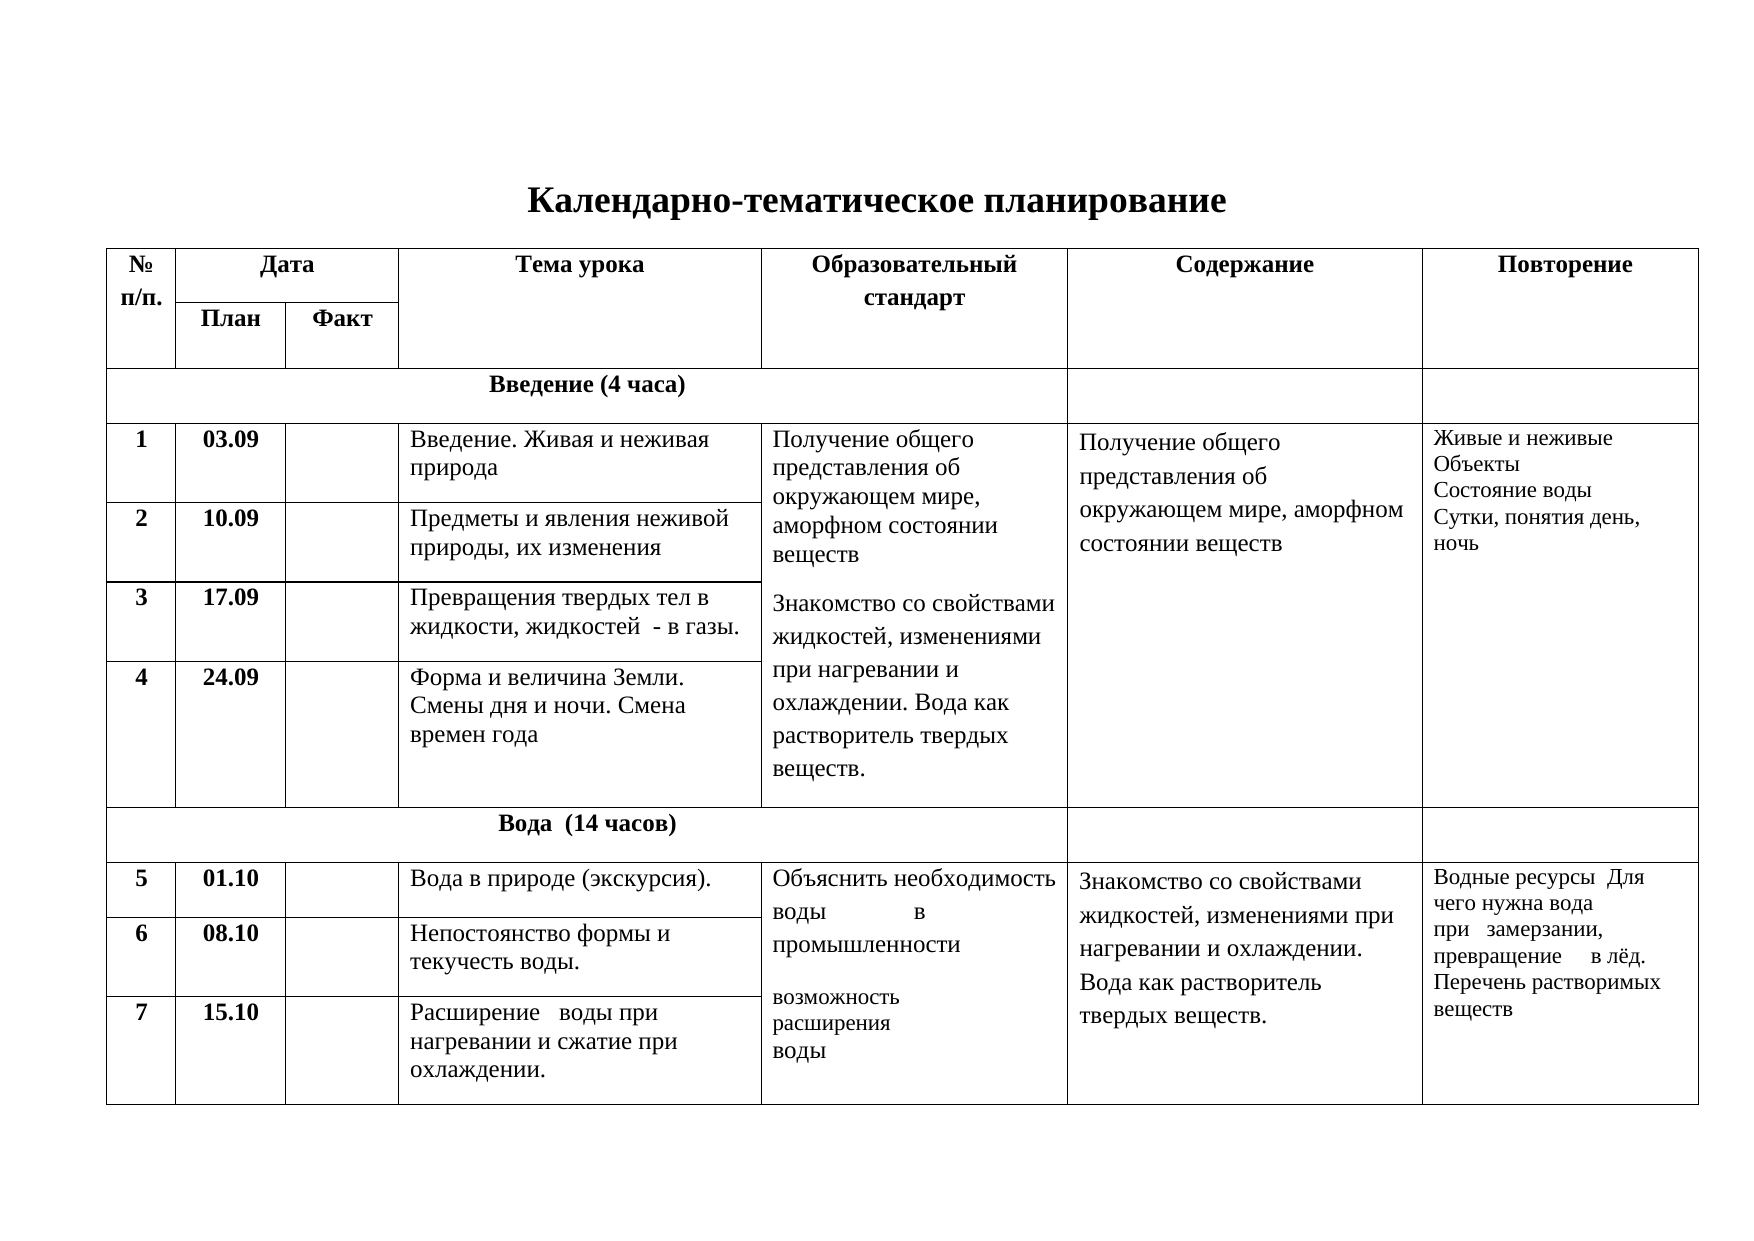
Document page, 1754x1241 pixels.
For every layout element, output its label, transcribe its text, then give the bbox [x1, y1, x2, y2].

table_cell 5 [107, 863, 175, 917]
table_cell Предметы и явления неживой природы, их изменения [399, 503, 761, 581]
table_header Повторение [1423, 249, 1698, 368]
table_cell Факт [286, 303, 398, 368]
table_header Дата [176, 249, 398, 302]
table_cell Непостоянство формы и текучесть воды. [399, 918, 761, 996]
table_cell [1423, 369, 1698, 423]
table_cell 01.10 [176, 863, 285, 917]
table_cell 1 [107, 424, 175, 502]
table_cell [286, 662, 398, 807]
table_cell Форма и величина Земли. Смены дня и ночи. Смена времен года [399, 662, 761, 807]
table_cell Введение (4 часа) [107, 369, 1067, 423]
table_cell [286, 997, 398, 1104]
table_cell [286, 503, 398, 581]
table_cell Получение общего представления об окружающем мире, аморфном состоянии веществ [1068, 424, 1422, 807]
table_header Тема урока [399, 249, 761, 368]
table_cell 7 [107, 997, 175, 1104]
table_cell 03.09 [176, 424, 285, 502]
table_cell [286, 583, 398, 661]
table_cell 2 [107, 503, 175, 581]
table_cell Знакомство со свойствами жидкостей, изменениями при нагревании и охлаждении. Вода как растворитель твердых веществ. [1068, 863, 1422, 1104]
table_cell Расширение воды при нагревании и сжатие при охлаждении. [399, 997, 761, 1104]
table_cell 15.10 [176, 997, 285, 1104]
table_cell 4 [107, 662, 175, 807]
table_cell Получение общего представления об окружающем мире, аморфном состоянии веществ Знакомство со свойствами жидкостей, изменениями при нагревании и охлаждении. Вода как растворитель твердых веществ. [762, 424, 1067, 807]
table_cell План [176, 303, 285, 368]
table_cell [1068, 369, 1422, 423]
table_cell Вода (14 часов) [107, 808, 1067, 862]
table_cell [286, 863, 398, 917]
table_cell [1068, 808, 1422, 862]
table_cell 10.09 [176, 503, 285, 581]
table_header № п/п. [107, 249, 175, 368]
table_cell Превращения твердых тел в жидкости, жидкостей - в газы. [399, 583, 761, 661]
table_cell Введение. Живая и неживая природа [399, 424, 761, 502]
table_cell Объяснить необходимость воды в промышленности возможность расширения воды Отделить воду от примесей Отличать вещества по аморфному состоянию Учитывать в Быту свойства льда, Объяснить необходимость воды в промышленности Примесь от воды Объяснить необходимость воды в промышленности [762, 863, 1067, 1104]
table_cell [286, 918, 398, 996]
table_cell 6 [107, 918, 175, 996]
table_cell 24.09 [176, 662, 285, 807]
table_cell 17.09 [176, 583, 285, 661]
table_cell Живые и неживые Объекты Состояние воды Сутки, понятия день, ночь [1423, 424, 1698, 807]
table_cell Водные ресурсы Для чего нужна вода при замерзании, превращение в лёд. Перечень растворимых веществ [1423, 863, 1698, 1104]
table_cell 08.10 [176, 918, 285, 996]
table_cell Вода в природе (экскурсия). [399, 863, 761, 917]
text Календарно-тематическое планирование [118, 177, 1636, 220]
table_cell [1423, 808, 1698, 862]
table_header Образовательный стандарт [762, 249, 1067, 368]
table_cell 3 [107, 583, 175, 661]
table_cell [286, 424, 398, 502]
table_header Содержание [1068, 249, 1422, 368]
